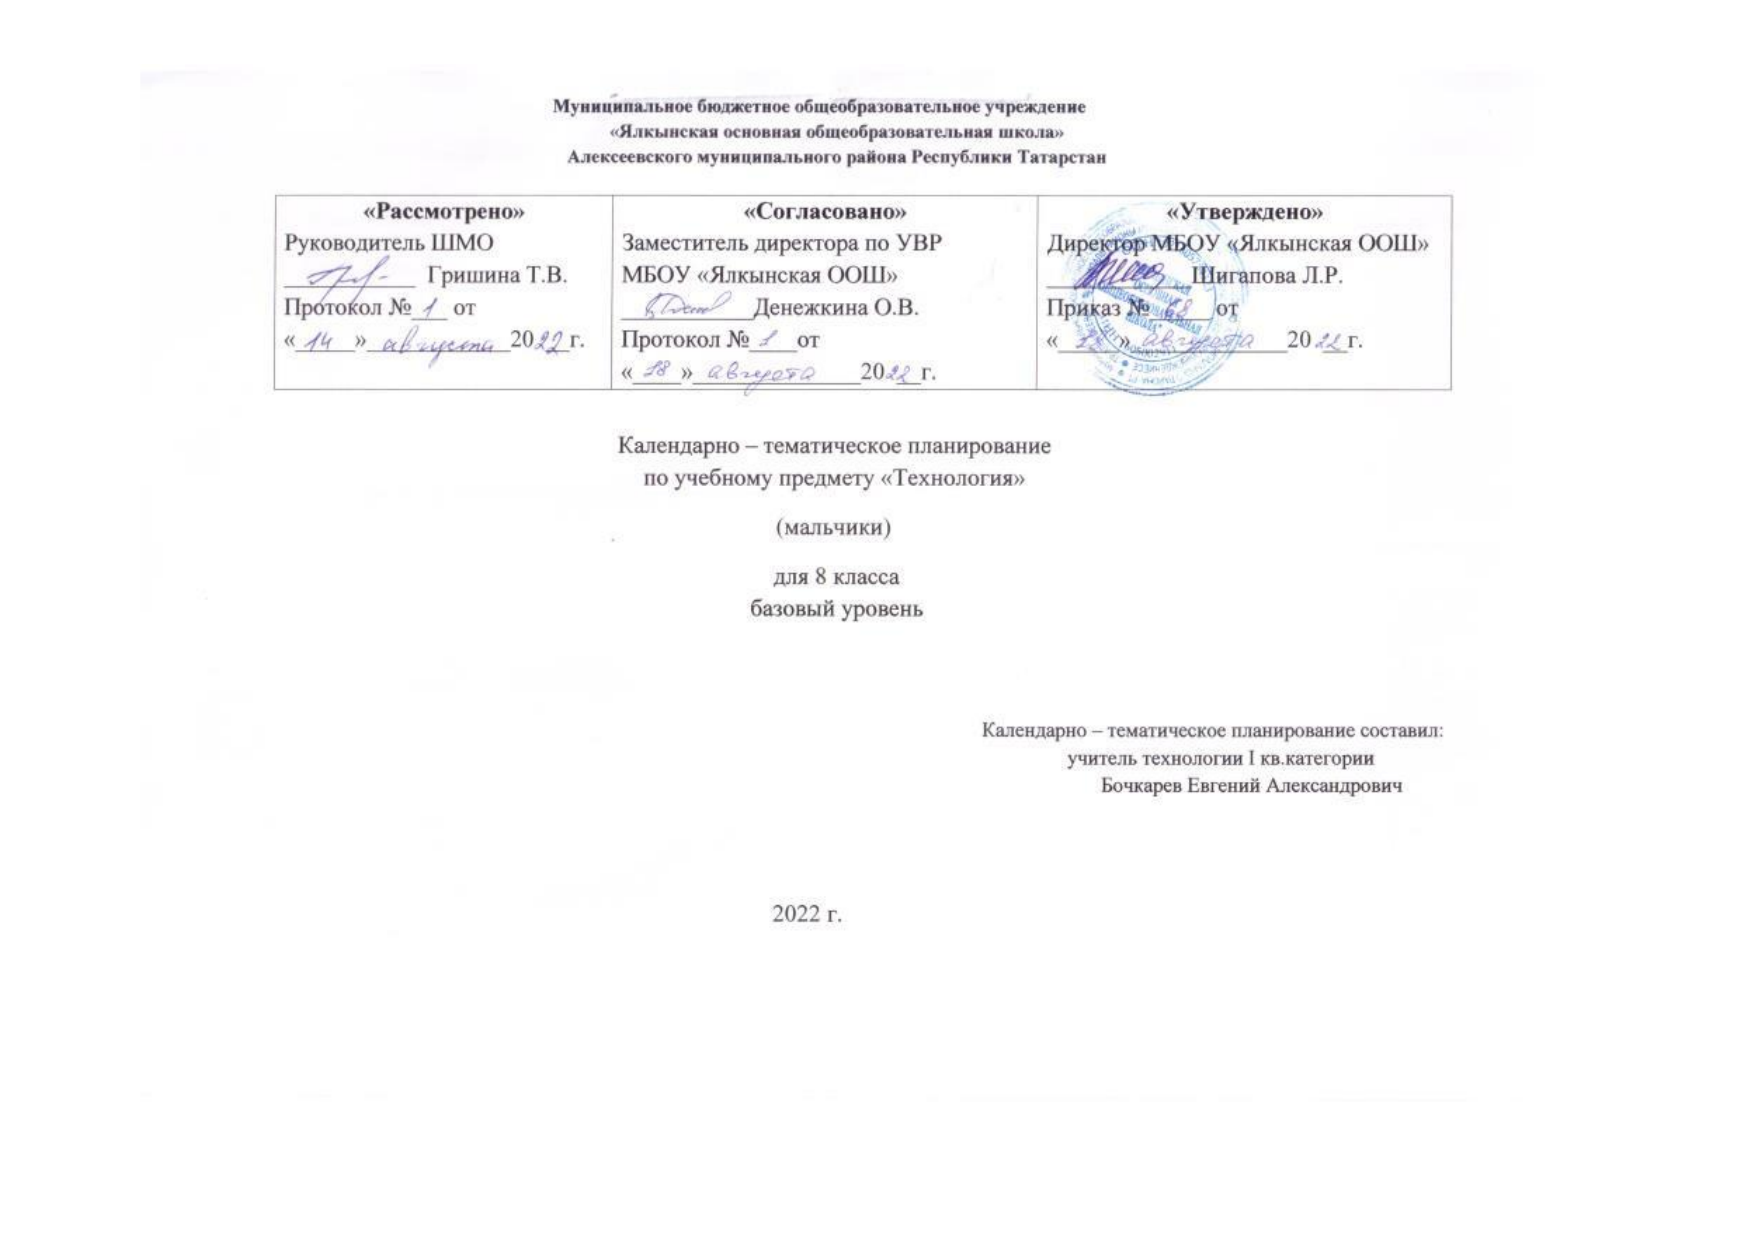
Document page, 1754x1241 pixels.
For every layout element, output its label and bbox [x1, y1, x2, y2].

picture [118, 64, 1556, 1126]
